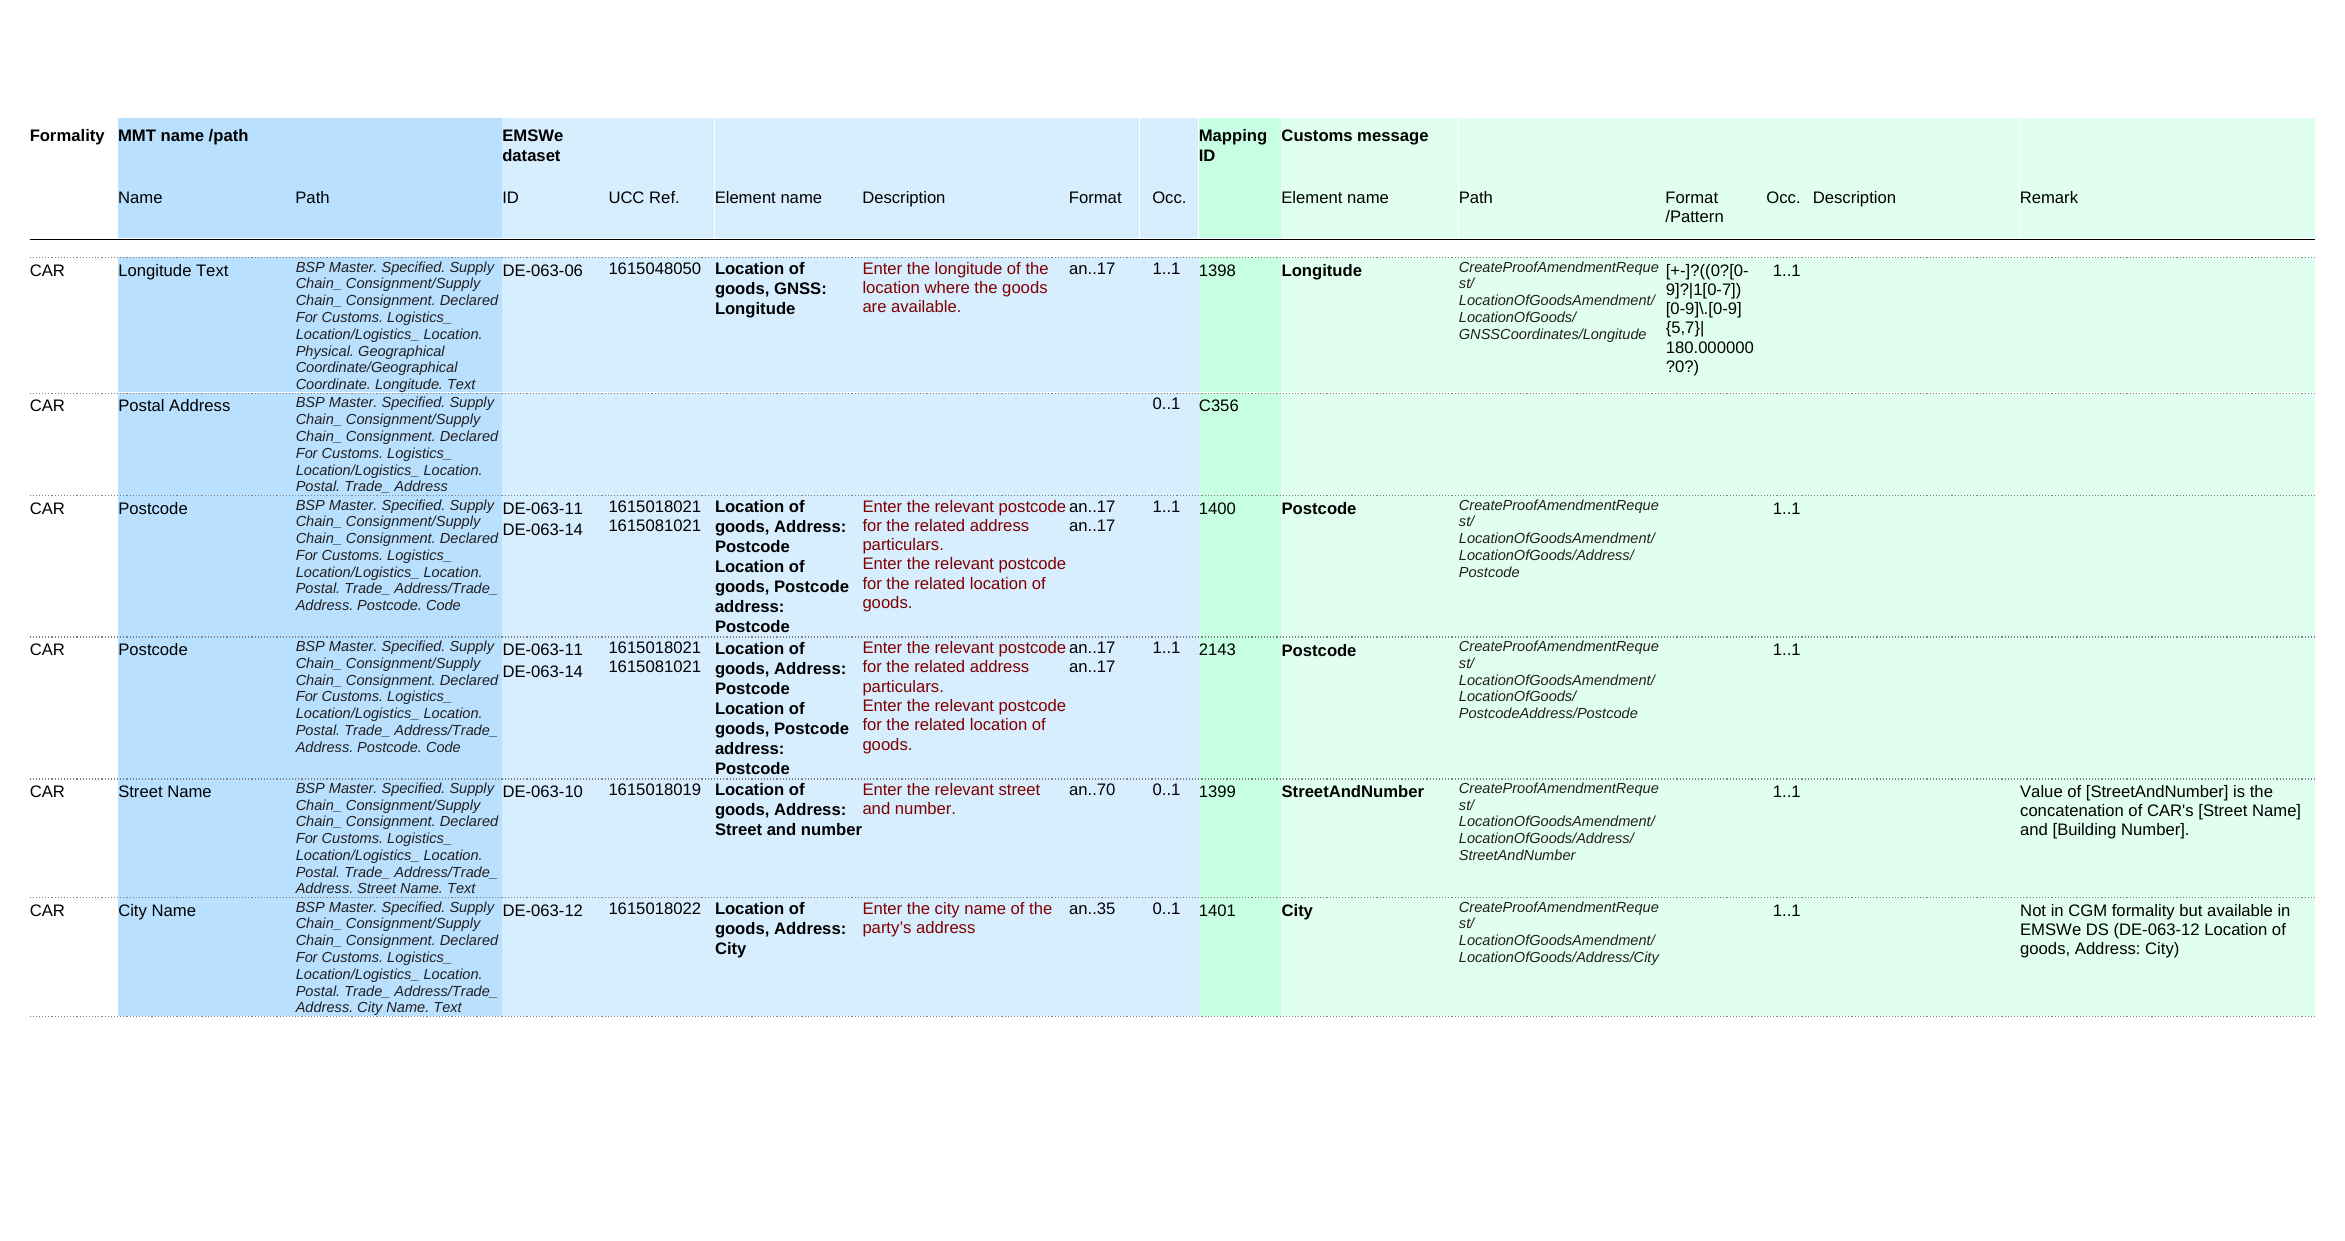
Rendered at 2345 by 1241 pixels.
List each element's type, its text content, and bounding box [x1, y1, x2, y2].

table_cell [1813, 636, 2020, 778]
table_cell an..17 an..17 [1069, 495, 1140, 636]
table_cell [2020, 393, 2315, 495]
table_cell 0..1 [1140, 393, 1199, 495]
table_cell [608, 393, 715, 495]
table_cell [1754, 393, 1813, 495]
table_cell [1666, 636, 1754, 778]
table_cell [1666, 257, 1754, 392]
table_cell Location of goods, Address: Street and number [715, 778, 862, 897]
table_cell CAR [30, 393, 118, 495]
table_cell Street Name [118, 778, 296, 897]
table_cell [1666, 778, 1754, 897]
table_cell an..35 [1069, 897, 1140, 1016]
table_cell 1615048050 [608, 257, 715, 392]
table_cell [1281, 393, 1459, 495]
table_cell Enter the relevant postcode for the related address particulars. Enter the relevant postcode for the related location of goods. [862, 636, 1069, 778]
table_cell CAR [30, 778, 118, 897]
table_cell StreetAndNumber [1281, 778, 1459, 897]
table_cell [1813, 897, 2020, 1016]
table_cell Postcode [118, 636, 296, 778]
table_cell [1666, 393, 1754, 495]
table_cell 1401 [1199, 897, 1281, 1016]
table_cell 1615018022 [608, 897, 715, 1016]
table_cell Postal Address [118, 393, 296, 495]
table_cell 1..1 [1754, 778, 1813, 897]
table_cell CreateProofAmendmentRequest/LocationOfGoodsAmendment/LocationOfGoods/Address/Postcode [1459, 495, 1666, 636]
table_cell an..17 an..17 [1069, 636, 1140, 778]
table_cell BSP Master. Specified. Supply Chain_ Consignment/Supply Chain_ Consignment. Declared For Customs. Logistics_ Location/Logistics_ Location. Postal. Trade_ Address/Trade_ Address. Postcode. Code [296, 495, 502, 636]
table_cell 1398 [1199, 257, 1281, 392]
table_cell DE-063-12 [502, 897, 608, 1016]
table_cell 1400 [1199, 495, 1281, 636]
table_cell [1813, 257, 2020, 392]
table_cell BSP Master. Specified. Supply Chain_ Consignment/Supply Chain_ Consignment. Declared For Customs. Logistics_ Location/Logistics_ Location. Physical. Geographical Coordinate/Geographical Coordinate. Longitude. Text [296, 257, 502, 392]
table_cell 1..1 [1140, 495, 1199, 636]
table_cell [1813, 393, 2020, 495]
table_cell Postcode [118, 495, 296, 636]
table_cell Location of goods, GNSS: Longitude [715, 257, 862, 392]
table_cell City Name [118, 897, 296, 1016]
table_cell [1666, 495, 1754, 636]
table_cell 1..1 [1754, 636, 1813, 778]
table_cell BSP Master. Specified. Supply Chain_ Consignment/Supply Chain_ Consignment. Declared For Customs. Logistics_ Location/Logistics_ Location. Postal. Trade_ Address/Trade_ Address. Postcode. Code [296, 636, 502, 778]
table_cell C356 [1199, 393, 1281, 495]
table_cell 1..1 [1754, 495, 1813, 636]
table_cell CreateProofAmendmentRequest/LocationOfGoodsAmendment/LocationOfGoods/Address/StreetAndNumber [1459, 778, 1666, 897]
table_cell CAR [30, 495, 118, 636]
table_cell CreateProofAmendmentRequest/LocationOfGoodsAmendment/LocationOfGoods/Address/City [1459, 897, 1666, 1016]
table_cell 1..1 [1754, 257, 1813, 392]
table_cell 1399 [1199, 778, 1281, 897]
table_cell [2020, 257, 2315, 392]
table_cell an..17 [1069, 257, 1140, 392]
table_cell [715, 393, 862, 495]
table_cell BSP Master. Specified. Supply Chain_ Consignment/Supply Chain_ Consignment. Declared For Customs. Logistics_ Location/Logistics_ Location. Postal. Trade_ Address/Trade_ Address. Street Name. Text [296, 778, 502, 897]
table_cell [1459, 393, 1666, 495]
table_cell Enter the relevant street and number. [862, 778, 1069, 897]
table_cell an..70 [1069, 778, 1140, 897]
table_cell Postcode [1281, 636, 1459, 778]
table_cell CreateProofAmendmentRequest/LocationOfGoodsAmendment/LocationOfGoods/GNSSCoordinates/Longitude [1459, 257, 1666, 392]
table_cell BSP Master. Specified. Supply Chain_ Consignment/Supply Chain_ Consignment. Declared For Customs. Logistics_ Location/Logistics_ Location. Postal. Trade_ Address [296, 393, 502, 495]
table_cell [1069, 393, 1140, 495]
table_cell [1813, 495, 2020, 636]
table_cell Longitude [1281, 257, 1459, 392]
table_cell Not in CGM formality but available in EMSWe DS (DE-063-12 Location of goods, Address: City) [2020, 897, 2315, 1016]
table_cell Enter the relevant postcode for the related address particulars. Enter the relevant postcode for the related location of goods. [862, 495, 1069, 636]
table_cell CreateProofAmendmentRequest/LocationOfGoodsAmendment/LocationOfGoods/PostcodeAddress/Postcode [1459, 636, 1666, 778]
table_cell Location of goods, Address: City [715, 897, 862, 1016]
table_cell [862, 393, 1069, 495]
table_cell 0..1 [1140, 897, 1199, 1016]
table_cell 2143 [1199, 636, 1281, 778]
table_cell Postcode [1281, 495, 1459, 636]
table_cell DE-063-11 DE-063-14 [502, 636, 608, 778]
table_cell [1813, 778, 2020, 897]
table_cell CAR [30, 897, 118, 1016]
table_cell 1615018021 1615081021 [608, 636, 715, 778]
table_cell 1615018019 [608, 778, 715, 897]
table_cell [502, 393, 608, 495]
table_cell Location of goods, Address: Postcode Location of goods, Postcode address: Postcode [715, 495, 862, 636]
table_cell DE-063-11 DE-063-14 [502, 495, 608, 636]
table_cell [2020, 636, 2315, 778]
table_cell DE-063-06 [502, 257, 608, 392]
table_cell [2020, 495, 2315, 636]
table_cell Location of goods, Address: Postcode Location of goods, Postcode address: Postcode [715, 636, 862, 778]
table_cell DE-063-10 [502, 778, 608, 897]
table_cell CAR [30, 257, 118, 392]
table_cell BSP Master. Specified. Supply Chain_ Consignment/Supply Chain_ Consignment. Declared For Customs. Logistics_ Location/Logistics_ Location. Postal. Trade_ Address/Trade_ Address. City Name. Text [296, 897, 502, 1016]
table_cell Longitude Text [118, 257, 296, 392]
table_cell 1..1 [1140, 636, 1199, 778]
table_cell Enter the longitude of the location where the goods are available. [862, 257, 1069, 392]
table_cell Value of [StreetAndNumber] is the concatenation of CAR's [Street Name] and [Building Number]. [2020, 778, 2315, 897]
table_cell City [1281, 897, 1459, 1016]
table_cell Enter the city name of the party’s address [862, 897, 1069, 1016]
table_cell 1..1 [1140, 257, 1199, 392]
table_cell 1..1 [1754, 897, 1813, 1016]
table_cell 1615018021 1615081021 [608, 495, 715, 636]
table_cell 0..1 [1140, 778, 1199, 897]
table_cell CAR [30, 636, 118, 778]
table_cell [1666, 897, 1754, 1016]
